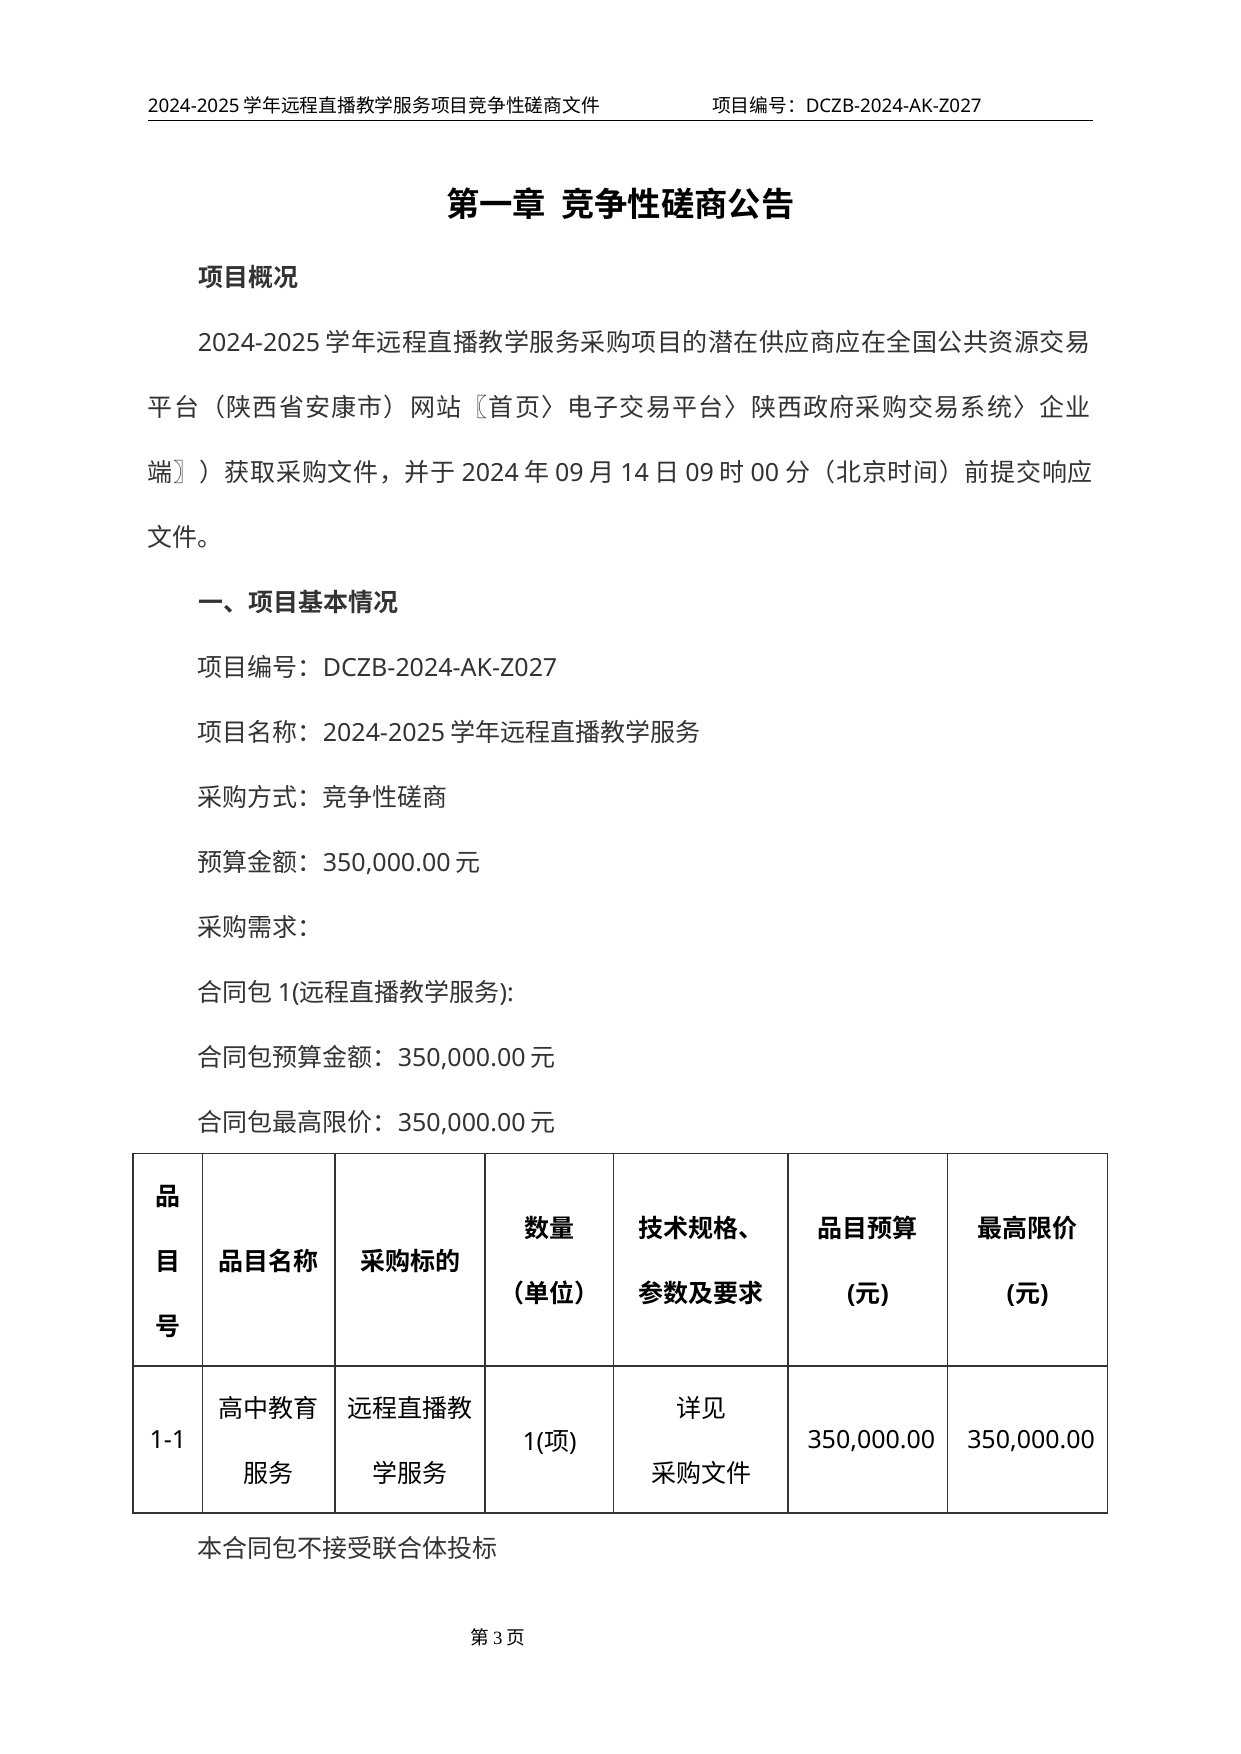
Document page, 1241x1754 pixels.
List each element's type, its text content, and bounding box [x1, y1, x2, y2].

table_header 品目名称 [203, 1154, 334, 1365]
text 合同包1(远程直播教学服务): [148, 958, 1093, 1023]
text 预算金额：350,000.00元 [148, 828, 1093, 893]
text 项目编号：DCZB-2024-AK-Z027 [148, 633, 1093, 698]
table_cell 350,000.00 [789, 1367, 947, 1512]
text 合同包预算金额：350,000.00元 [148, 1023, 1093, 1088]
table_header 品目号 [134, 1154, 202, 1365]
table_cell 1-1 [134, 1367, 202, 1512]
text 一、项目基本情况 [148, 568, 1093, 633]
text 第一章 竞争性磋商公告 [148, 178, 1093, 226]
text 项目概况 [148, 243, 1093, 308]
text 本合同包不接受联合体投标 [148, 1514, 1093, 1579]
text 2024-2025学年远程直播教学服务采购项目的潜在供应商应在全国公共资源交易平台（陕西省安康市）网站〖首页〉电子交易平台〉陕西政府采购交易系统〉企业端〗）获取采购文件，并于2024年09月14日09时00分（北京时间）前提交响应文件。 [148, 308, 1093, 387]
table_cell 远程直播教学服务 [336, 1367, 484, 1512]
text 采购方式：竞争性磋商 [148, 763, 1093, 828]
table_header 数量 （单位） [486, 1154, 613, 1365]
text 2024-2025学年远程直播教学服务采购项目的潜在供应商应在全国公共资源交易平台（陕西省安康市）网站〖首页〉电子交易平台〉陕西政府采购交易系统〉企业端〗）获取采购文件，并于2024年09月14日09时00分（北京时间）前提交响应文件。 [148, 423, 1093, 568]
text 项目名称：2024-2025学年远程直播教学服务 [148, 698, 1093, 763]
text 合同包最高限价：350,000.00元 [148, 1088, 1093, 1153]
table_header 技术规格、参数及要求 [614, 1154, 787, 1365]
table_header 采购标的 [336, 1154, 484, 1365]
table_cell 350,000.00 [948, 1367, 1107, 1512]
table_header 最高限价(元) [948, 1154, 1107, 1365]
table_header 品目预算(元) [789, 1154, 947, 1365]
table_cell 高中教育服务 [203, 1367, 334, 1512]
table_cell 1(项) [486, 1367, 613, 1512]
table_cell 详见 采购文件 [614, 1367, 787, 1512]
text 采购需求： [148, 893, 1093, 958]
